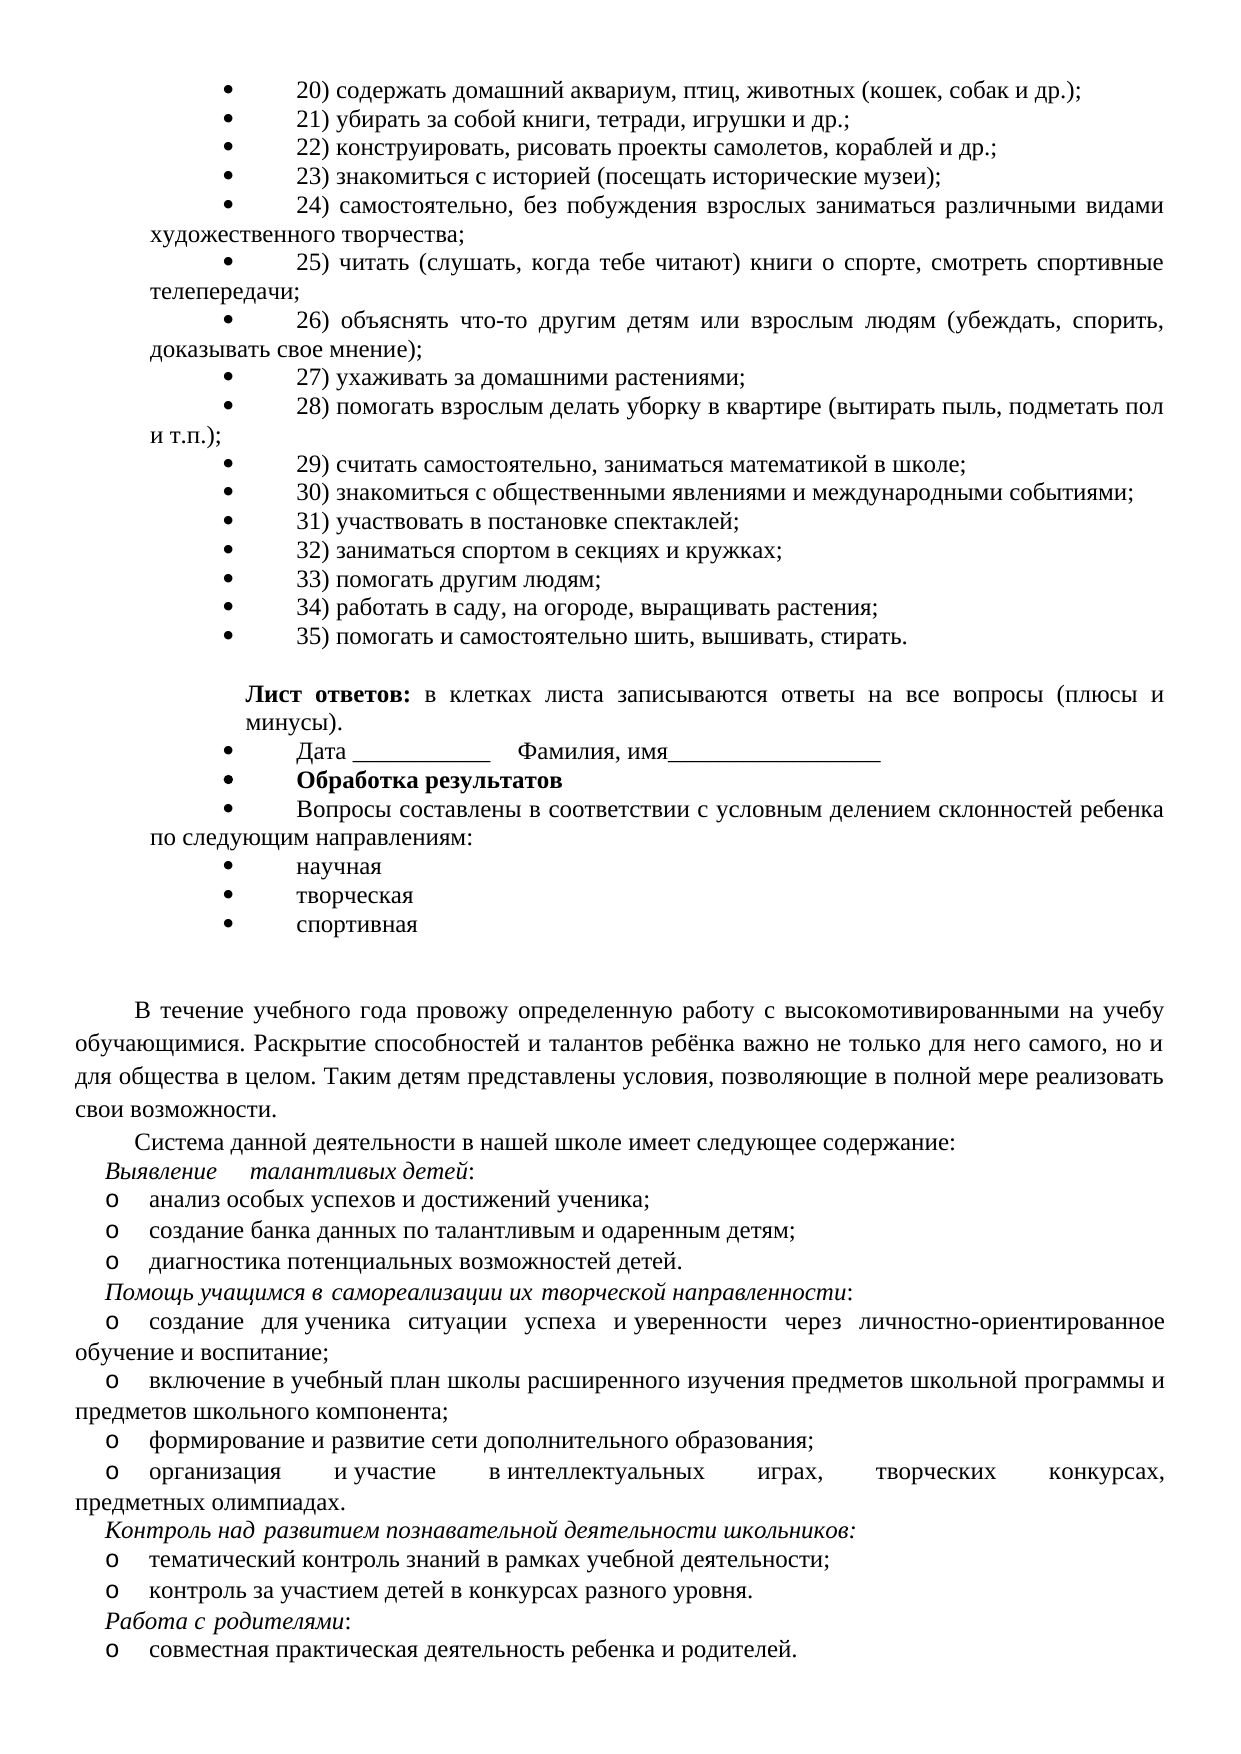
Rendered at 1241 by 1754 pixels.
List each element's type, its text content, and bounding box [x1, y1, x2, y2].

list Дата ___________ Фамилия, имя_________________ [150, 736, 1165, 765]
list 27) ухаживать за домашними растениями; [150, 362, 1165, 391]
list 21) убирать за собой книги, тетради, игрушки и др.; [150, 104, 1165, 132]
list создание банка данных по талантливым и одаренным детям; [75, 1215, 1165, 1246]
list Вопросы составлены в соответствии с условным делением склонностей ребенка по следующим направлениям: [150, 794, 1165, 851]
list научная [150, 851, 1165, 880]
text Система данной деятельности в нашей школе имеет следующее содержание: [75, 1127, 1165, 1156]
list 33) помогать другим людям; [150, 564, 1165, 592]
list 22) конструировать, рисовать проекты самолетов, кораблей и др.; [150, 132, 1165, 161]
text Работа с родителями: [75, 1606, 1165, 1634]
list 35) помогать и самостоятельно шить, вышивать, стирать. [150, 621, 1165, 650]
list 26) объяснять что-то другим детям или взрослым людям (убеждать, спорить, доказывать свое мнение); [150, 305, 1165, 362]
list контроль за участием детей в конкурсах разного уровня. [75, 1575, 1165, 1606]
list 25) читать (слушать, когда тебе читают) книги о спорте, смотреть спортивные телепередачи; [150, 247, 1165, 305]
list организация и участие в интеллектуальных играх, творческих конкурсах, предметных олимпиадах. [75, 1456, 1165, 1515]
list 34) работать в саду, на огороде, выращивать растения; [150, 592, 1165, 621]
list 23) знакомиться с историей (посещать исторические музеи); [150, 161, 1165, 190]
list творческая [150, 880, 1165, 909]
list 24) самостоятельно, без побуждения взрослых заниматься различными видами художественного творчества; [150, 190, 1165, 247]
list 31) участвовать в постановке спектаклей; [150, 506, 1165, 535]
list тематический контроль знаний в рамках учебной деятельности; [75, 1544, 1165, 1575]
list спортивная [150, 909, 1165, 937]
list включение в учебный план школы расширенного изучения предметов школьной программы и предметов школьного компонента; [75, 1365, 1165, 1425]
list 28) помогать взрослым делать уборку в квартире (вытирать пыль, подметать пол и т.п.); [150, 391, 1165, 449]
text В течение учебного года провожу определенную работу с высокомотивированными на учебу обучающимися. Раскрытие способностей и талантов ребёнка важно не только для него самого, но и для общества в целом. Таким детям представлены условия, позволяющие в полной мере реализовать свои возможности. [75, 995, 1165, 1123]
list Обработка результатов [150, 765, 1165, 794]
list создание для ученика ситуации успеха и уверенности через личностно-ориентированное обучение и воспитание; [75, 1306, 1165, 1365]
list 30) знакомиться с общественными явлениями и международными событиями; [150, 477, 1165, 506]
text Контроль над развитием познавательной деятельности школьников: [75, 1515, 1165, 1544]
list 20) содержать домашний аквариум, птиц, животных (кошек, собак и др.); [150, 75, 1165, 104]
list формирование и развитие сети дополнительного образования; [75, 1425, 1165, 1456]
text Помощь учащимся в самореализации их творческой направленности: [75, 1277, 1165, 1306]
list анализ особых успехов и достижений ученика; [75, 1184, 1165, 1215]
list 32) заниматься спортом в секциях и кружках; [150, 535, 1165, 564]
list диагностика потенциальных возможностей детей. [75, 1246, 1165, 1277]
list Лист ответов: в клетках листа записываются ответы на все вопросы (плюсы и минусы). [245, 679, 1165, 736]
text Выявление талантливых детей: [75, 1156, 1165, 1184]
list 29) считать самостоятельно, заниматься математикой в школе; [150, 449, 1165, 477]
list совместная практическая деятельность ребенка и родителей. [75, 1634, 1165, 1665]
